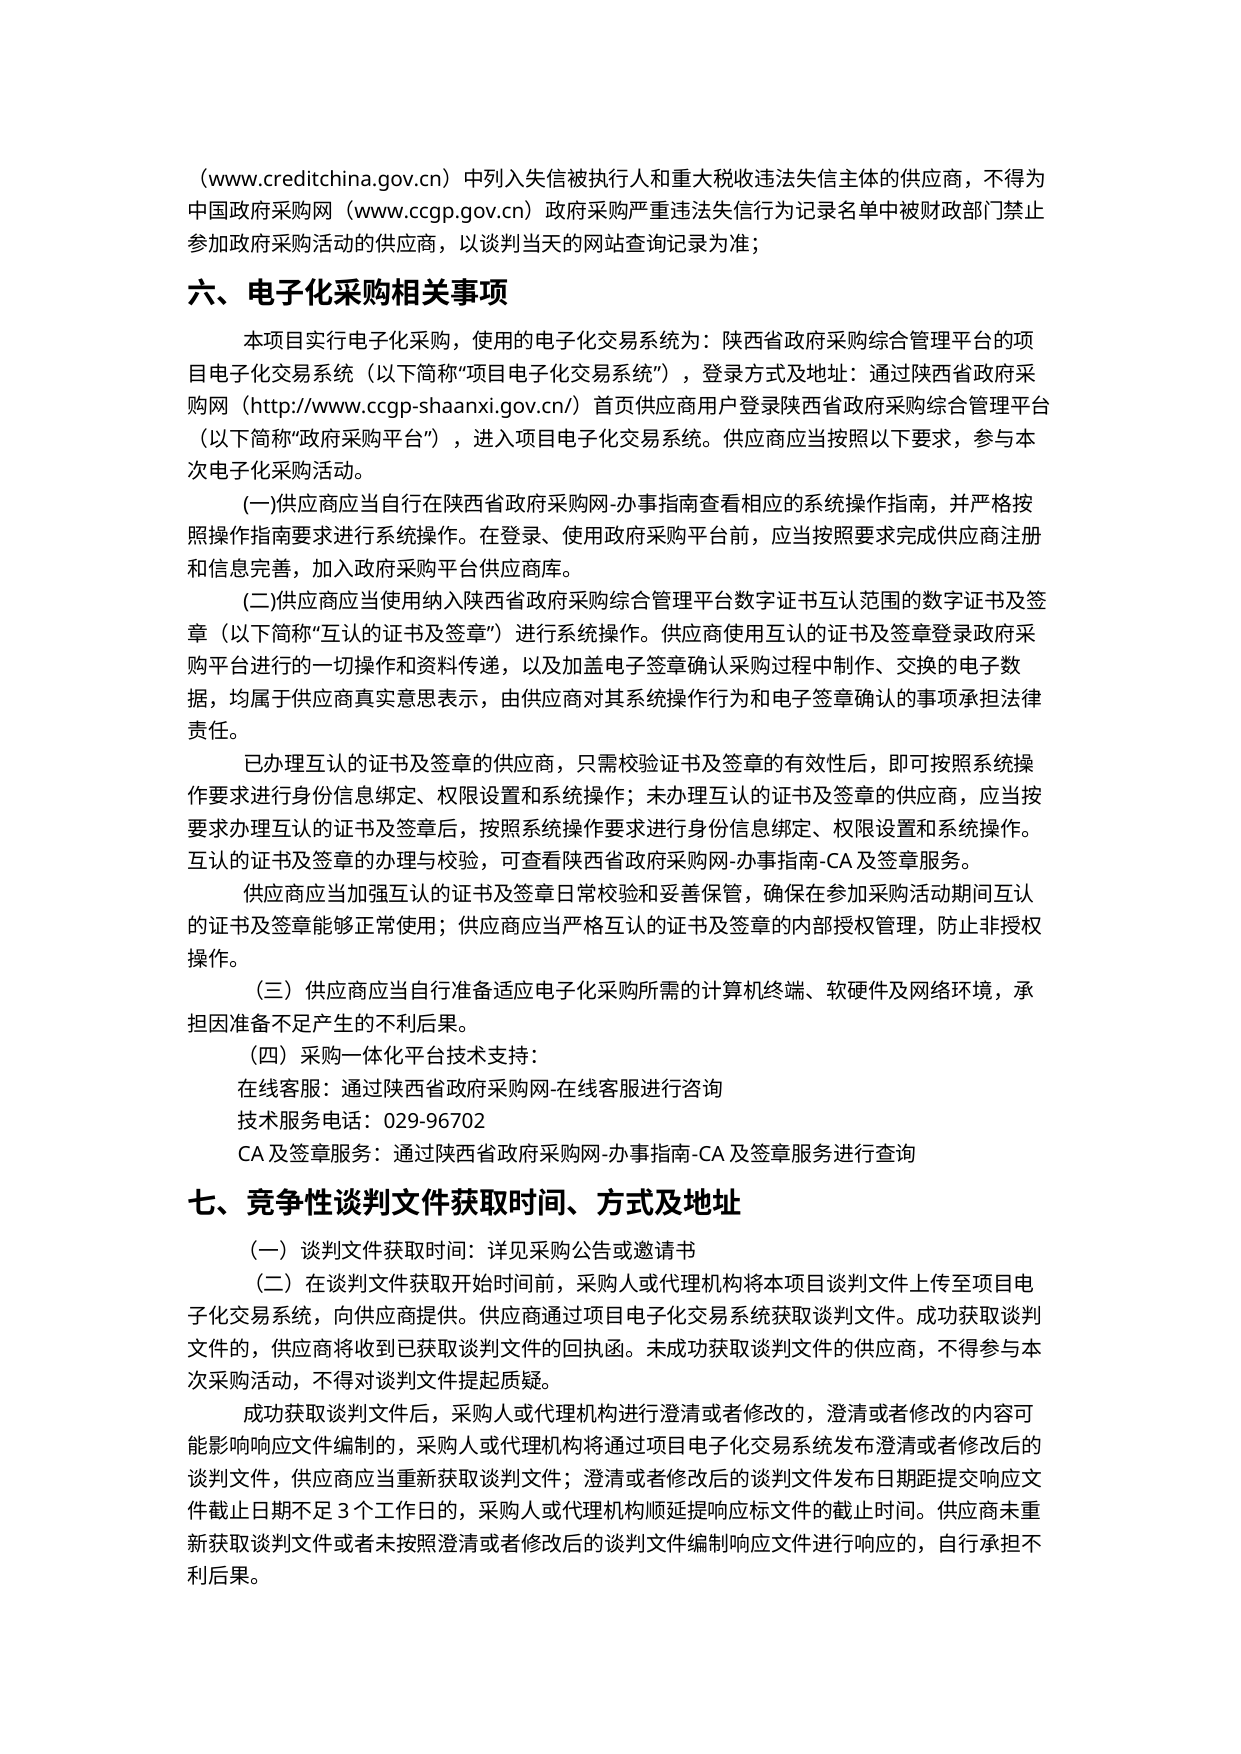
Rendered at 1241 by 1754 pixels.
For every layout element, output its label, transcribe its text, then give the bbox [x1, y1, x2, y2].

text 成功获取谈判文件后，采购人或代理机构进行澄清或者修改的，澄清或者修改的内容可能影响响应文件编制的，采购人或代理机构将通过项目电子化交易系统发布澄清或者修改后的谈判文件，供应商应当重新获取谈判文件；澄清或者修改后的谈判文件发布日期距提交响应文件截止日期不足3个工作日的，采购人或代理机构顺延提响应标文件的截止时间。供应商未重新获取谈判文件或者未按照澄清或者修改后的谈判文件编制响应文件进行响应的，自行承担不利后果。 [187, 1397, 1053, 1592]
text (一)供应商应当自行在陕西省政府采购网-办事指南查看相应的系统操作指南，并严格按照操作指南要求进行系统操作。在登录、使用政府采购平台前，应当按照要求完成供应商注册和信息完善，加入政府采购平台供应商库。 [187, 487, 1053, 584]
text （三）供应商应当自行准备适应电子化采购所需的计算机终端、软硬件及网络环境，承担因准备不足产生的不利后果。 [187, 974, 1053, 1039]
text 在线客服：通过陕西省政府采购网-在线客服进行咨询 [187, 1072, 1053, 1104]
text 已办理互认的证书及签章的供应商，只需校验证书及签章的有效性后，即可按照系统操作要求进行身份信息绑定、权限设置和系统操作；未办理互认的证书及签章的供应商，应当按要求办理互认的证书及签章后，按照系统操作要求进行身份信息绑定、权限设置和系统操作。互认的证书及签章的办理与校验，可查看陕西省政府采购网-办事指南-CA及签章服务。 [187, 747, 1053, 877]
text 技术服务电话：029-96702 [187, 1104, 1053, 1137]
text 本项目实行电子化采购，使用的电子化交易系统为：陕西省政府采购综合管理平台的项目电子化交易系统（以下简称“项目电子化交易系统”），登录方式及地址：通过陕西省政府采购网（http://www.ccgp-shaanxi.gov.cn/）首页供应商用户登录陕西省政府采购综合管理平台（以下简称“政府采购平台”），进入项目电子化交易系统。供应商应当按照以下要求，参与本次电子化采购活动。 [187, 324, 1053, 487]
text （一）谈判文件获取时间：详见采购公告或邀请书 [187, 1234, 1053, 1267]
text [187, 162, 1053, 259]
text (二)供应商应当使用纳入陕西省政府采购综合管理平台数字证书互认范围的数字证书及签章（以下简称“互认的证书及签章”）进行系统操作。供应商使用互认的证书及签章登录政府采购平台进行的一切操作和资料传递，以及加盖电子签章确认采购过程中制作、交换的电子数据，均属于供应商真实意思表示，由供应商对其系统操作行为和电子签章确认的事项承担法律责任。 [187, 584, 1053, 747]
text （四）采购一体化平台技术支持： [187, 1039, 1053, 1072]
text 六、电子化采购相关事项 [187, 259, 1053, 324]
text CA及签章服务：通过陕西省政府采购网-办事指南-CA及签章服务进行查询 [187, 1137, 1053, 1169]
text （二）在谈判文件获取开始时间前，采购人或代理机构将本项目谈判文件上传至项目电子化交易系统，向供应商提供。供应商通过项目电子化交易系统获取谈判文件。成功获取谈判文件的，供应商将收到已获取谈判文件的回执函。未成功获取谈判文件的供应商，不得参与本次采购活动，不得对谈判文件提起质疑。 [187, 1267, 1053, 1397]
text 供应商应当加强互认的证书及签章日常校验和妥善保管，确保在参加采购活动期间互认的证书及签章能够正常使用；供应商应当严格互认的证书及签章的内部授权管理，防止非授权操作。 [187, 877, 1053, 974]
text 七、竞争性谈判文件获取时间、方式及地址 [187, 1169, 1053, 1234]
